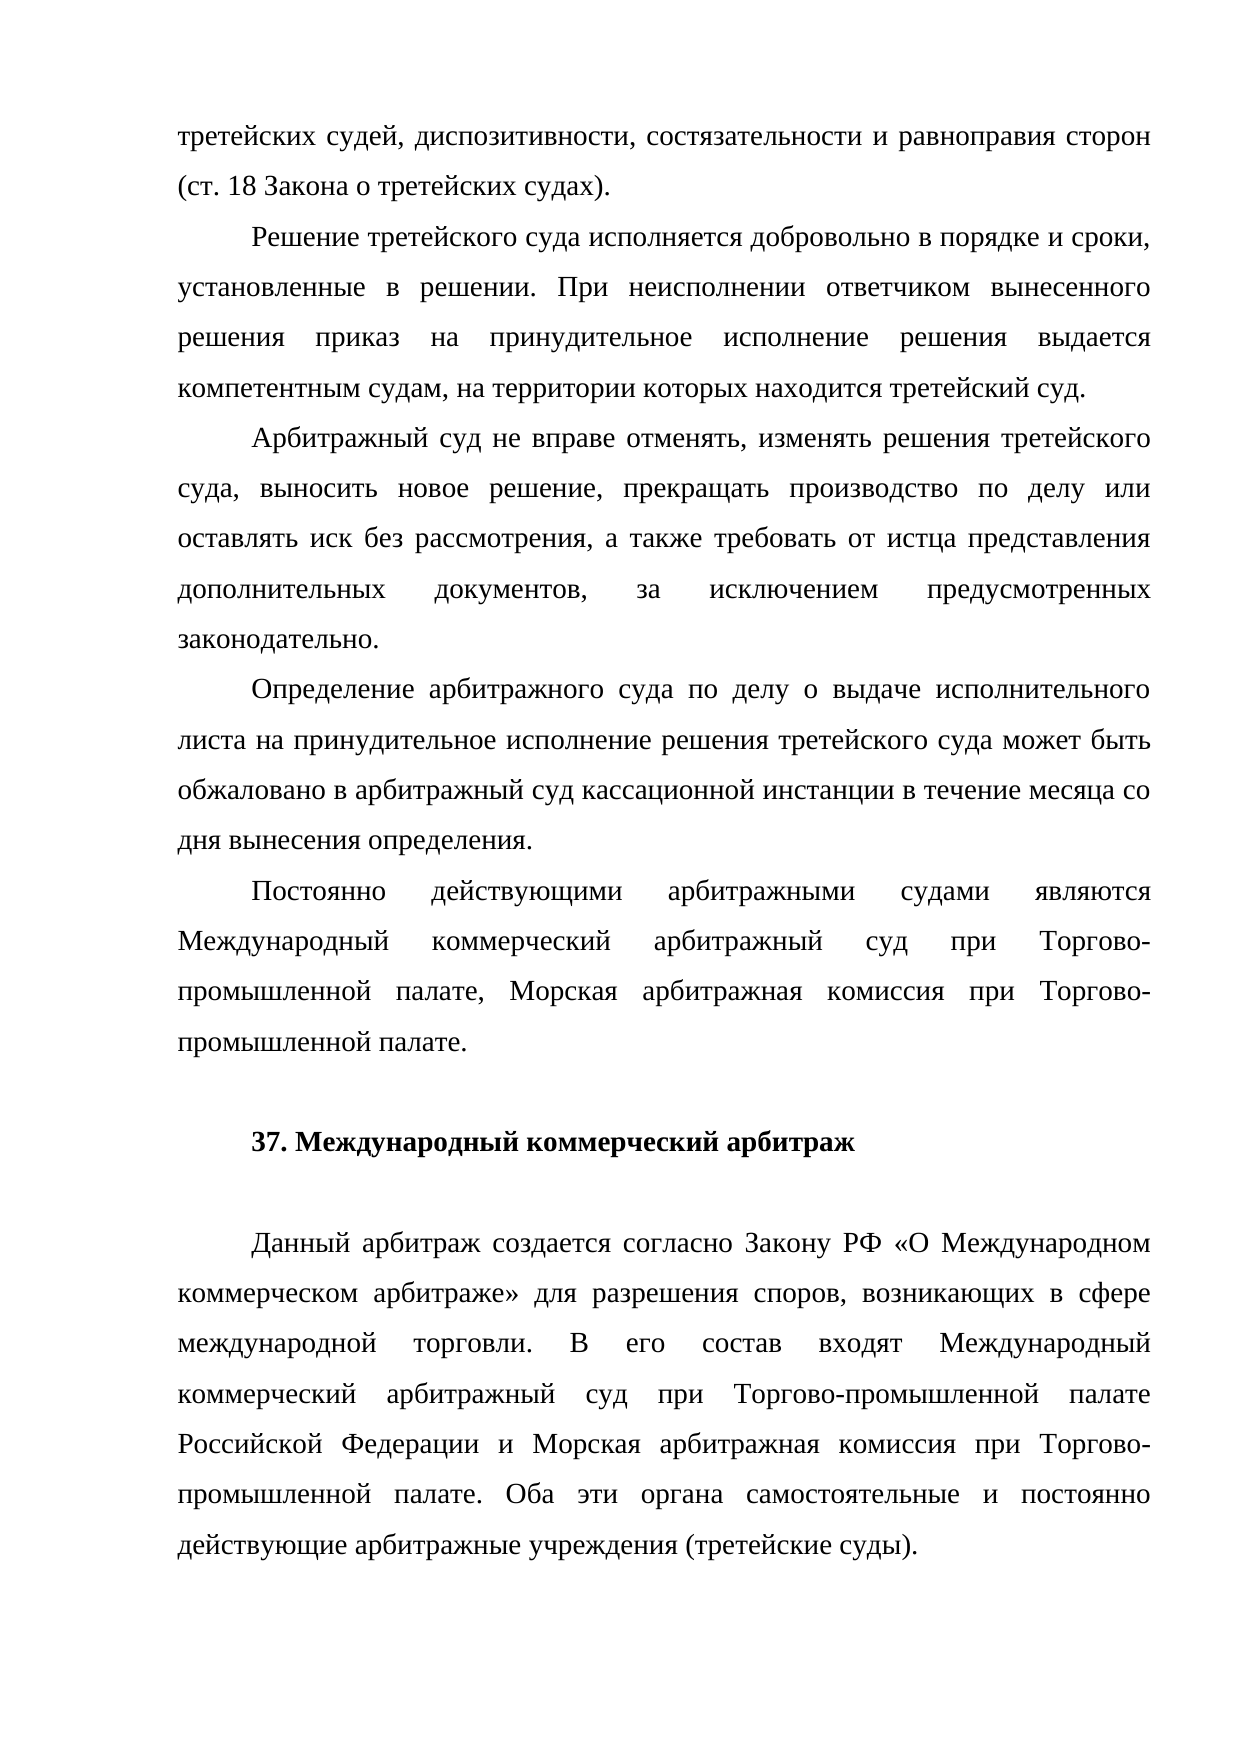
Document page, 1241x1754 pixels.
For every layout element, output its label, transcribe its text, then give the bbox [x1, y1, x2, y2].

text Определение арбитражного суда по делу о выдаче исполнительного листа на принудительное исполнение решения третейского суда может быть обжаловано в арбитражный суд кассационной инстанции в течение месяца со дня вынесения определения. [177, 672, 1152, 856]
text Данный арбитраж создается согласно Закону РФ «О Международном коммерческом арбитраже» для разрешения споров, возникающих в сфере международной торговли. В его состав входят Международный коммерческий арбитражный суд при Торгово-промышленной палате Российской Федерации и Морская арбитражная комиссия при Торгово-промышленной палате. Оба эти органа самостоятельные и постоянно действующие арбитражные учреждения (третейские суды). [177, 1225, 1152, 1560]
text Решение третейского суда исполняется добровольно в порядке и сроки, установленные в решении. При неисполнении ответчиком вынесенного решения приказ на принудительное исполнение решения выдается компетентным судам, на территории которых находится третейский суд. [177, 219, 1152, 403]
subtitle 37. Международный коммерческий арбитраж [177, 1124, 1152, 1158]
text Арбитражный суд не вправе отменять, изменять решения третейского суда, выносить новое решение, прекращать производство по делу или оставлять иск без рассмотрения, а также требовать от истца представления дополнительных документов, за исключением предусмотренных законодательно. [177, 420, 1152, 655]
text Постоянно действующими арбитражными судами являются Международный коммерческий арбитражный суд при Торгово-промышленной палате, Морская арбитражная комиссия при Торгово-промышленной палате. [177, 873, 1152, 1057]
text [177, 118, 1152, 202]
